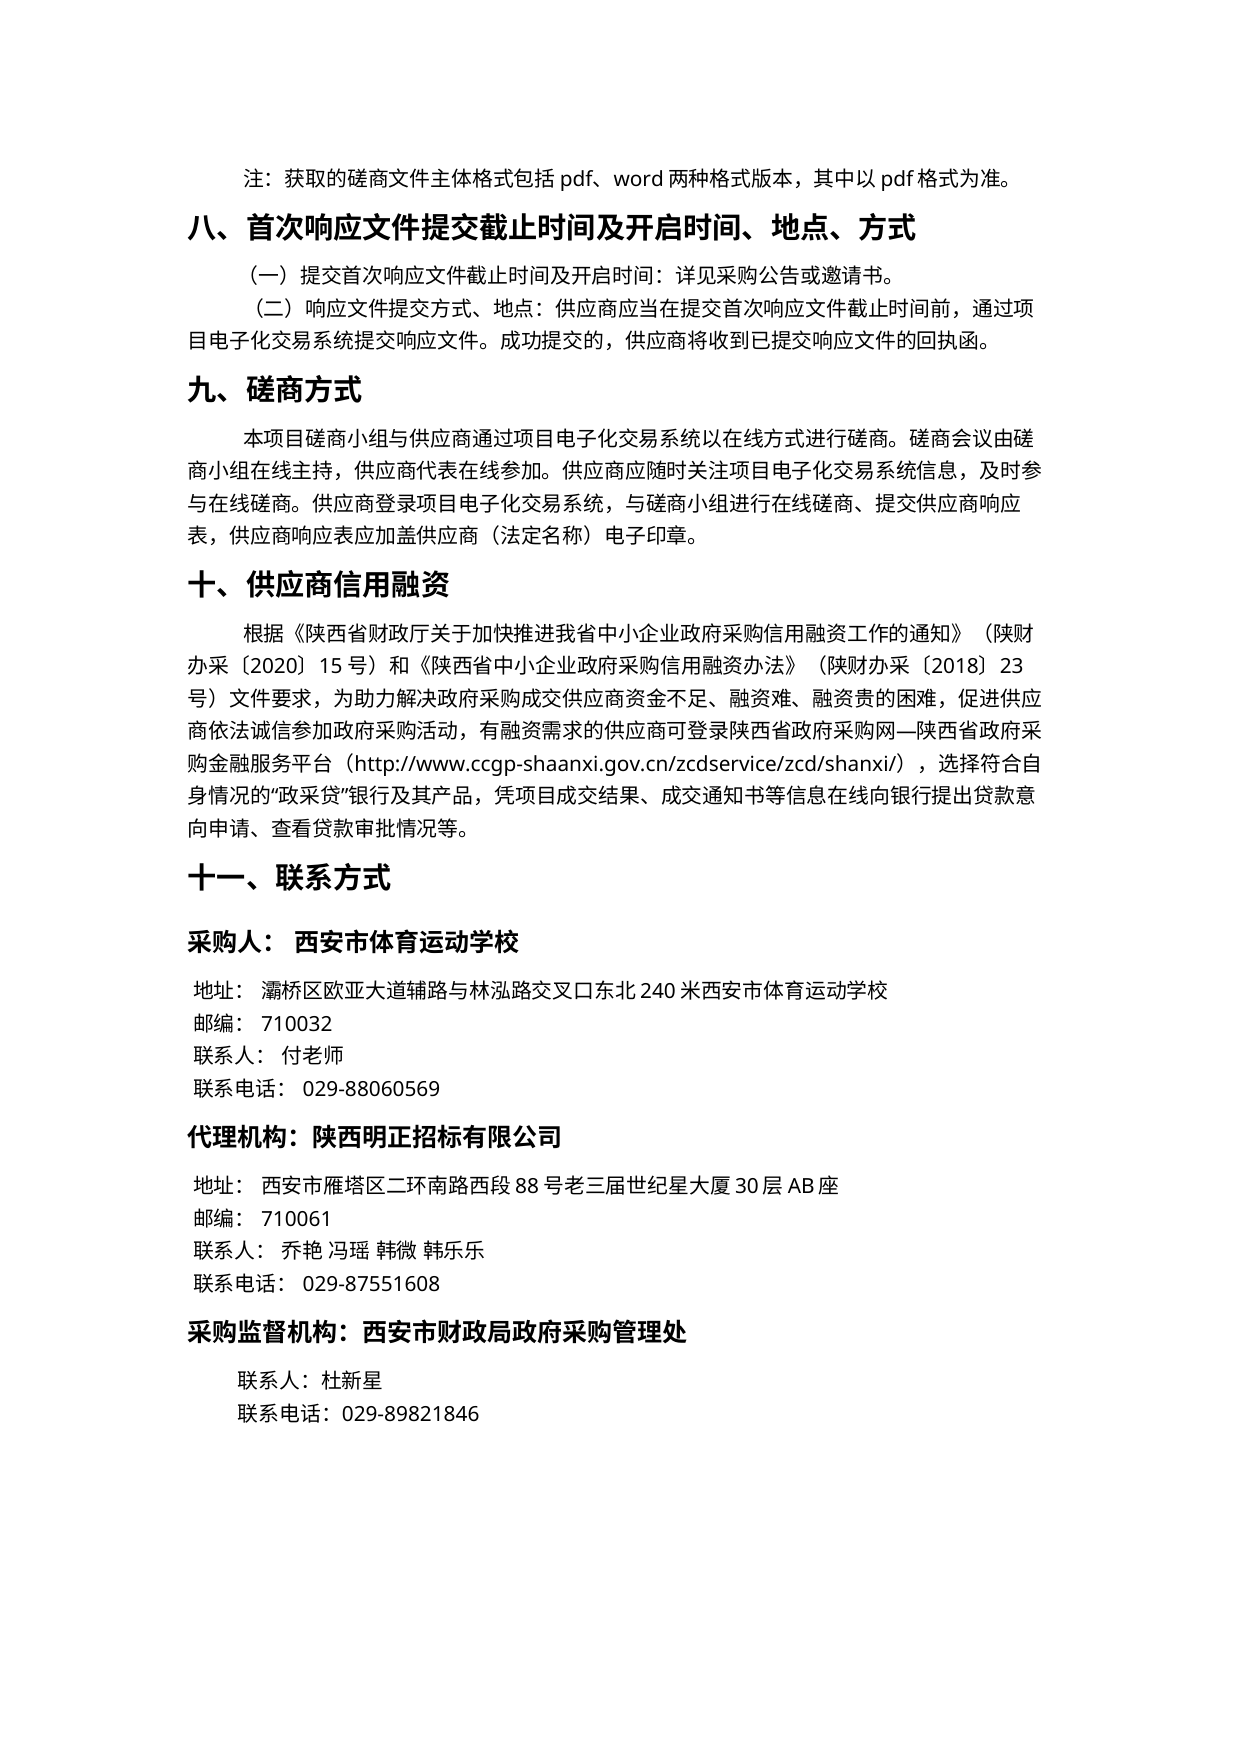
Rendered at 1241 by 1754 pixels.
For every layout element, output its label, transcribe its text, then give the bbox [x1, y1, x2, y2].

text 联系人：杜新星 [187, 1364, 1053, 1397]
text 十、供应商信用融资 [187, 552, 1053, 617]
text （二）响应文件提交方式、地点：供应商应当在提交首次响应文件截止时间前，通过项目电子化交易系统提交响应文件。成功提交的，供应商将收到已提交响应文件的回执函。 [187, 292, 1053, 357]
text 根据《陕西省财政厅关于加快推进我省中小企业政府采购信用融资工作的通知》（陕财办采〔2020〕15 号）和《陕西省中小企业政府采购信用融资办法》（陕财办采〔2018〕23 号）文件要求，为助力解决政府采购成交供应商资金不足、融资难、融资贵的困难，促进供应商依法诚信参加政府采购活动，有融资需求的供应商可登录陕西省政府采购网—陕西省政府采购金融服务平台（http://www.ccgp-shaanxi.gov.cn/zcdservice/zcd/shanxi/），选择符合自身情况的“政采贷”银行及其产品，凭项目成交结果、成交通知书等信息在线向银行提出贷款意向申请、查看贷款审批情况等。 [187, 617, 1053, 844]
text 代理机构：陕西明正招标有限公司 [187, 1104, 1053, 1169]
text 联系电话： 029-87551608 [187, 1267, 1053, 1299]
text 联系人： 乔艳 冯瑶 韩微 韩乐乐 [187, 1234, 1053, 1267]
text 地址： 西安市雁塔区二环南路西段88号老三届世纪星大厦30层AB座 [187, 1169, 1053, 1202]
text 邮编： 710032 [187, 1007, 1053, 1039]
text 十一、联系方式 [187, 844, 1053, 909]
text 九、磋商方式 [187, 357, 1053, 422]
text （一）提交首次响应文件截止时间及开启时间：详见采购公告或邀请书。 [187, 259, 1053, 292]
text 本项目磋商小组与供应商通过项目电子化交易系统以在线方式进行磋商。磋商会议由磋商小组在线主持，供应商代表在线参加。供应商应随时关注项目电子化交易系统信息，及时参与在线磋商。供应商登录项目电子化交易系统，与磋商小组进行在线磋商、提交供应商响应表，供应商响应表应加盖供应商（法定名称）电子印章。 [187, 422, 1053, 552]
text 邮编： 710061 [187, 1202, 1053, 1234]
text 八、首次响应文件提交截止时间及开启时间、地点、方式 [187, 194, 1053, 259]
text 地址： 灞桥区欧亚大道辅路与林泓路交叉口东北240米西安市体育运动学校 [187, 974, 1053, 1007]
text 注：获取的磋商文件主体格式包括pdf、word两种格式版本，其中以pdf格式为准。 [187, 162, 1053, 194]
text 采购监督机构：西安市财政局政府采购管理处 [187, 1299, 1053, 1364]
text 采购人： 西安市体育运动学校 [187, 909, 1053, 974]
text 联系电话： 029-88060569 [187, 1072, 1053, 1104]
text 联系人： 付老师 [187, 1039, 1053, 1072]
text 联系电话：029-89821846 [187, 1397, 1053, 1429]
